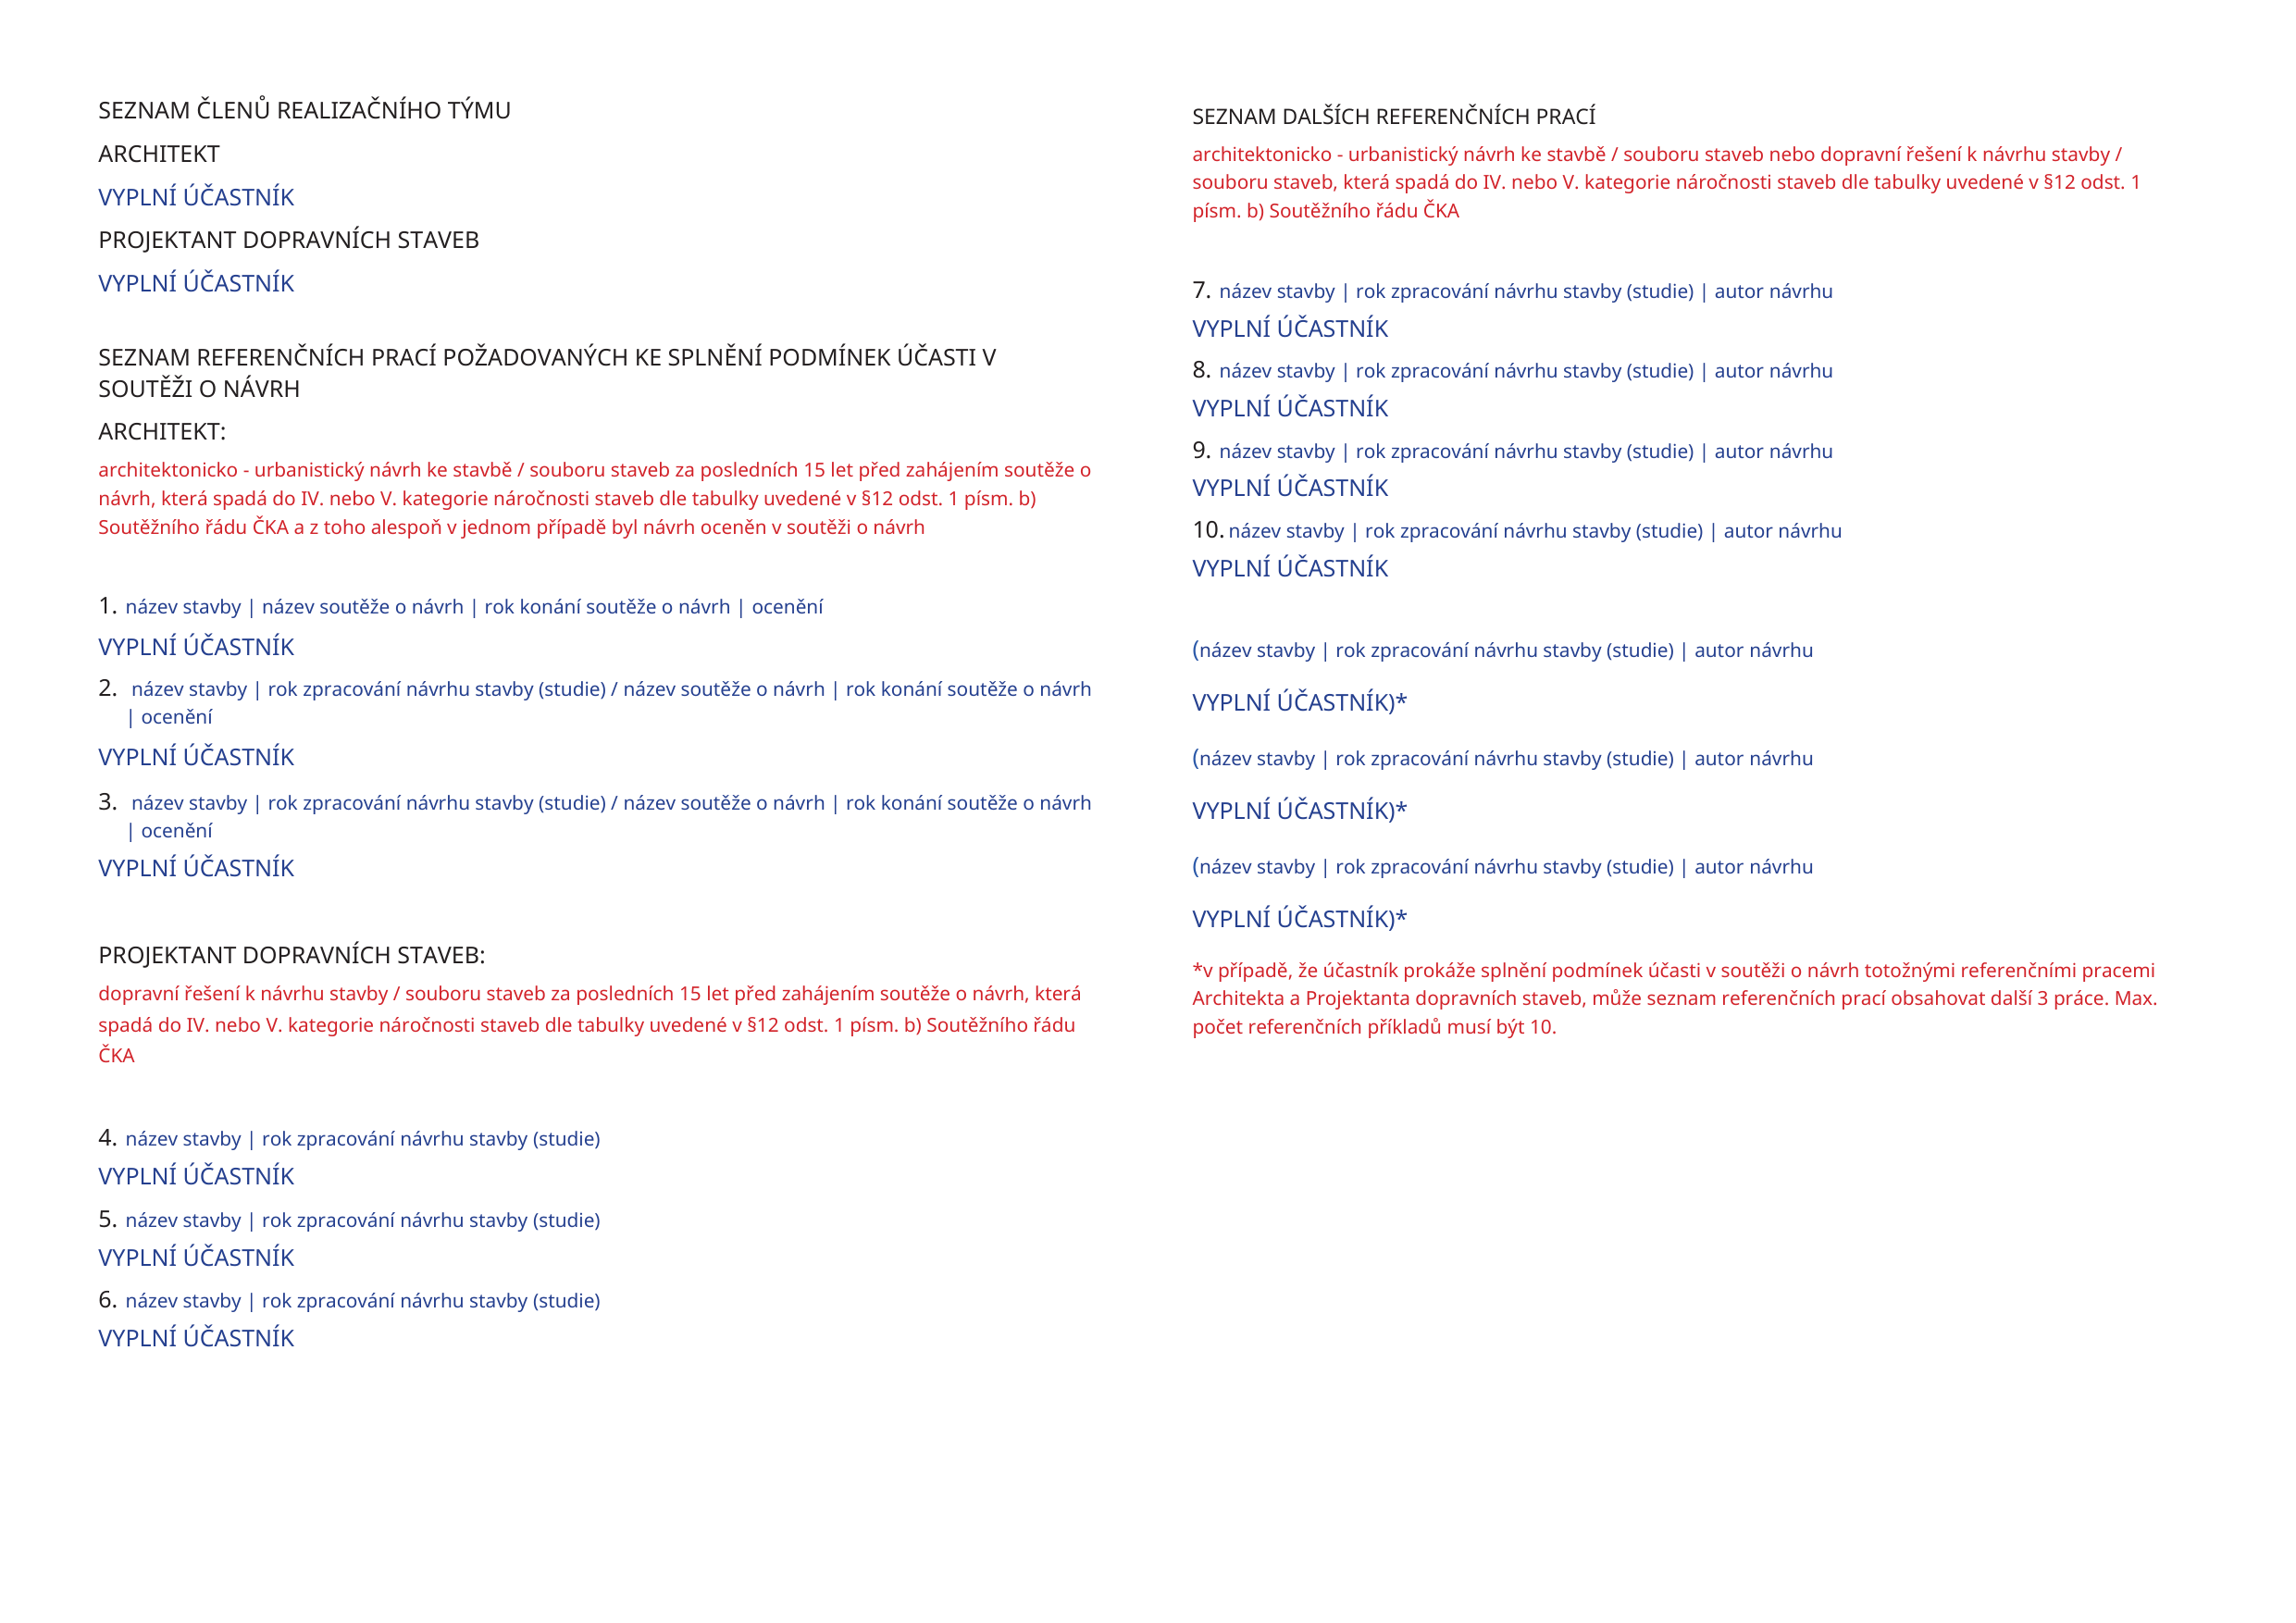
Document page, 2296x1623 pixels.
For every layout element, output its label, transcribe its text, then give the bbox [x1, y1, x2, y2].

list název stavby | rok zpracování návrhu stavby (studie) | autor návrhu [1192, 274, 2195, 304]
text architektonicko - urbanistický návrh ke stavbě / souboru staveb za posledních 15 let před zahájením soutěže o návrh, která spadá do IV. nebo V. kategorie náročnosti staveb dle tabulky uvedené v §12 odst. 1 písm. b) Soutěžního řádu ČKA a z toho alespoň v jednom případě byl návrh oceněn v soutěži o návrh [98, 456, 1093, 539]
list název stavby | rok zpracování návrhu stavby (studie) / název soutěže o návrh | rok konání soutěže o návrh | ocenění [98, 786, 1093, 844]
text VYPLNÍ ÚČASTNÍK [98, 1322, 1093, 1354]
text VYPLNÍ ÚČASTNÍK [98, 1241, 1093, 1272]
text SEZNAM REFERENČNÍCH PRACÍ POŽADOVANÝCH KE SPLNĚNÍ PODMÍNEK ÚČASTI V SOUTĚŽI O NÁVRH [98, 341, 1093, 404]
text dopravní řešení k návrhu stavby / souboru staveb za posledních 15 let před zahájením soutěže o návrh, která spadá do IV. nebo V. kategorie náročnosti staveb dle tabulky uvedené v §12 odst. 1 písm. b) Soutěžního řádu ČKA [98, 980, 1093, 1069]
text ARCHITEKT [98, 138, 1093, 169]
list název stavby | rok zpracování návrhu stavby (studie) [98, 1121, 1093, 1153]
text PROJEKTANT DOPRAVNÍCH STAVEB [98, 224, 1093, 255]
text SEZNAM ČLENŮ REALIZAČNÍHO TÝMU [98, 94, 1093, 126]
list název stavby | rok zpracování návrhu stavby (studie) / název soutěže o návrh | rok konání soutěže o návrh | ocenění [98, 672, 1093, 730]
list název stavby | rok zpracování návrhu stavby (studie) [98, 1283, 1093, 1315]
text VYPLNÍ ÚČASTNÍK)* [1192, 687, 2049, 718]
text VYPLNÍ ÚČASTNÍK [98, 180, 1093, 212]
text SEZNAM DALŠÍCH REFERENČNÍCH PRACÍ [1192, 102, 2195, 130]
list název stavby | název soutěže o návrh | rok konání soutěže o návrh | ocenění [98, 589, 1093, 621]
text ARCHITEKT: [98, 415, 1093, 447]
text VYPLNÍ ÚČASTNÍK [98, 852, 1093, 884]
text VYPLNÍ ÚČASTNÍK [98, 266, 1093, 298]
text (název stavby | rok zpracování návrhu stavby (studie) | autor návrhu [1192, 849, 2049, 881]
text (název stavby | rok zpracování návrhu stavby (studie) | autor návrhu [1192, 741, 2049, 772]
list název stavby | rok zpracování návrhu stavby (studie) [98, 1202, 1093, 1233]
list název stavby | rok zpracování návrhu stavby (studie) | autor návrhu [1192, 433, 2195, 465]
text VYPLNÍ ÚČASTNÍK [98, 631, 1093, 663]
list název stavby | rok zpracování návrhu stavby (studie) | autor návrhu [1192, 513, 2195, 545]
text (název stavby | rok zpracování návrhu stavby (studie) | autor návrhu [1192, 632, 2049, 663]
text VYPLNÍ ÚČASTNÍK [1192, 551, 2195, 584]
subtitle PROJEKTANT DOPRAVNÍCH STAVEB: [98, 938, 1093, 970]
text VYPLNÍ ÚČASTNÍK)* [1192, 903, 2049, 935]
text VYPLNÍ ÚČASTNÍK)* [1192, 795, 2049, 826]
text VYPLNÍ ÚČASTNÍK [1192, 392, 2195, 424]
text architektonicko - urbanistický návrh ke stavbě / souboru staveb nebo dopravní řešení k návrhu stavby / souboru staveb, která spadá do IV. nebo V. kategorie náročnosti staveb dle tabulky uvedené v §12 odst. 1 písm. b) Soutěžního řádu ČKA [1192, 141, 2195, 224]
text VYPLNÍ ÚČASTNÍK [1192, 312, 2195, 343]
text VYPLNÍ ÚČASTNÍK [1192, 472, 2195, 503]
list název stavby | rok zpracování návrhu stavby (studie) | autor návrhu [1192, 353, 2195, 385]
text *v případě, že účastník prokáže splnění podmínek účasti v soutěži o návrh totožnými referenčními pracemi Architekta a Projektanta dopravních staveb, může seznam referenčních prací obsahovat další 3 práce. Max. počet referenčních příkladů musí být 10. [1192, 957, 2195, 1039]
text VYPLNÍ ÚČASTNÍK [98, 740, 1049, 772]
text VYPLNÍ ÚČASTNÍK [98, 1160, 1093, 1192]
